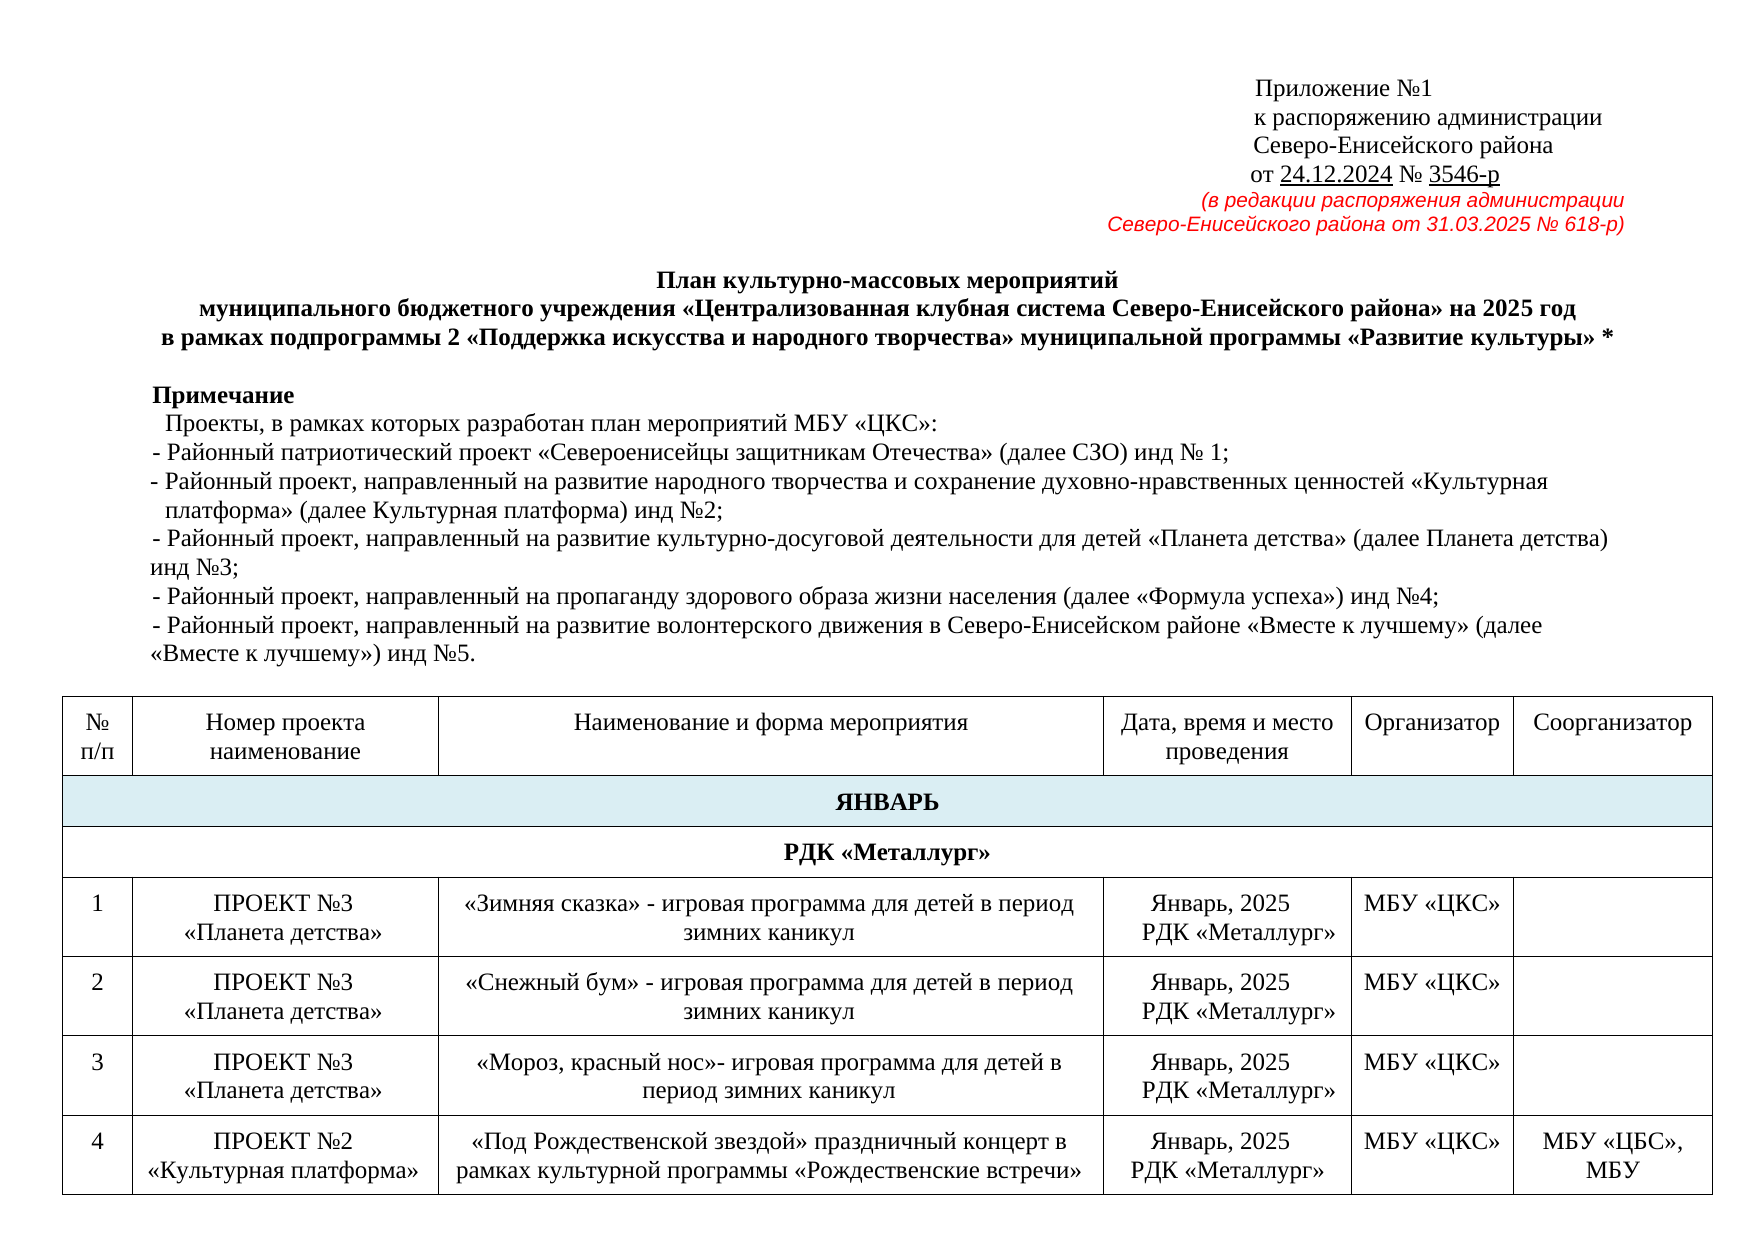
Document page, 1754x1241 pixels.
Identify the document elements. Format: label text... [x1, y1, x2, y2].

text - Районный проект, направленный на развитие волонтерского движения в Северо-Енисейском районе «Вместе к лучшему» (далее «Вместе к лучшему») инд №5. [150, 610, 1625, 667]
text в рамках подпрограммы 2 «Поддержка искусства и народного творчества» муниципальной программы «Развитие культуры» * [150, 322, 1625, 351]
text Приложение №1 [150, 73, 1662, 102]
table_cell Январь, 2025 РДК «Металлург» [1104, 957, 1351, 1035]
table_cell [1514, 1036, 1712, 1115]
table_cell ПРОЕКТ №3 «Планета детства» [133, 878, 438, 956]
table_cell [1514, 1116, 1712, 1194]
table_header № п/п [63, 697, 132, 775]
text Проекты, в рамках которых разработан план мероприятий МБУ «ЦКС»: [165, 408, 1625, 437]
table_cell РДК «Металлург» [63, 827, 1712, 877]
table_cell 2 [63, 957, 132, 1035]
text Примечание [150, 380, 1625, 408]
table_cell МБУ «ЦКС» [1352, 1116, 1513, 1194]
table_header Наименование и форма мероприятия [439, 697, 1103, 775]
table_cell МБУ «ЦКС» [1352, 878, 1513, 956]
text Северо-Енисейского района от 31.03.2025 № 618-р) [150, 212, 1625, 236]
table_cell [1514, 878, 1712, 956]
text План культурно-массовых мероприятий [150, 265, 1625, 293]
text к распоряжению администрации [150, 102, 1662, 131]
table_cell [1514, 957, 1712, 1035]
table_cell Январь, 2025 РДК «Металлург» [1104, 878, 1351, 956]
table_cell ЯНВАРЬ [63, 776, 1712, 826]
table_cell МБУ «ЦКС» [1352, 1036, 1513, 1115]
table_header Дата, время и место проведения [1104, 697, 1351, 775]
table_cell 3 [63, 1036, 132, 1115]
text муниципального бюджетного учреждения «Централизованная клубная система Северо-Енисейского района» на 2025 год [150, 293, 1625, 322]
table_header Организатор [1352, 697, 1513, 775]
table_cell «Зимняя сказка» - игровая программа для детей в период зимних каникул [439, 878, 1103, 956]
table_cell Январь, 2025 РДК «Металлург» [1104, 1036, 1351, 1115]
text - Районный патриотический проект «Североенисейцы защитникам Отечества» (далее СЗО) инд № 1; [150, 437, 1625, 466]
table_cell 4 [63, 1116, 132, 1194]
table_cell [439, 1116, 1103, 1194]
text от 24.12.2024 № 3546-р [150, 159, 1625, 188]
table_cell ПРОЕКТ №3 «Планета детства» [133, 1036, 438, 1115]
table_cell 1 [63, 878, 132, 956]
text - Районный проект, направленный на развитие культурно-досуговой деятельности для детей «Планета детства» (далее Планета детства) инд №3; [150, 523, 1625, 581]
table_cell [1104, 1116, 1351, 1194]
table_cell «Мороз, красный нос»- игровая программа для детей в период зимних каникул [439, 1036, 1103, 1115]
table_cell МБУ «ЦКС» [1352, 957, 1513, 1035]
text - Районный проект, направленный на развитие народного творчества и сохранение духовно-нравственных ценностей «Культурная платформа» (далее Культурная платформа) инд №2; [150, 466, 1625, 523]
table_header Соорганизатор [1514, 697, 1712, 775]
text (в редакции распоряжения администрации [150, 188, 1625, 212]
text Северо-Енисейского района [150, 131, 1662, 159]
table_cell «Снежный бум» - игровая программа для детей в период зимних каникул [439, 957, 1103, 1035]
text - Районный проект, направленный на пропаганду здорового образа жизни населения (далее «Формула успеха») инд №4; [150, 581, 1625, 610]
table_header Номер проекта наименование [133, 697, 438, 775]
table_cell ПРОЕКТ №3 «Планета детства» [133, 957, 438, 1035]
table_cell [133, 1116, 438, 1194]
